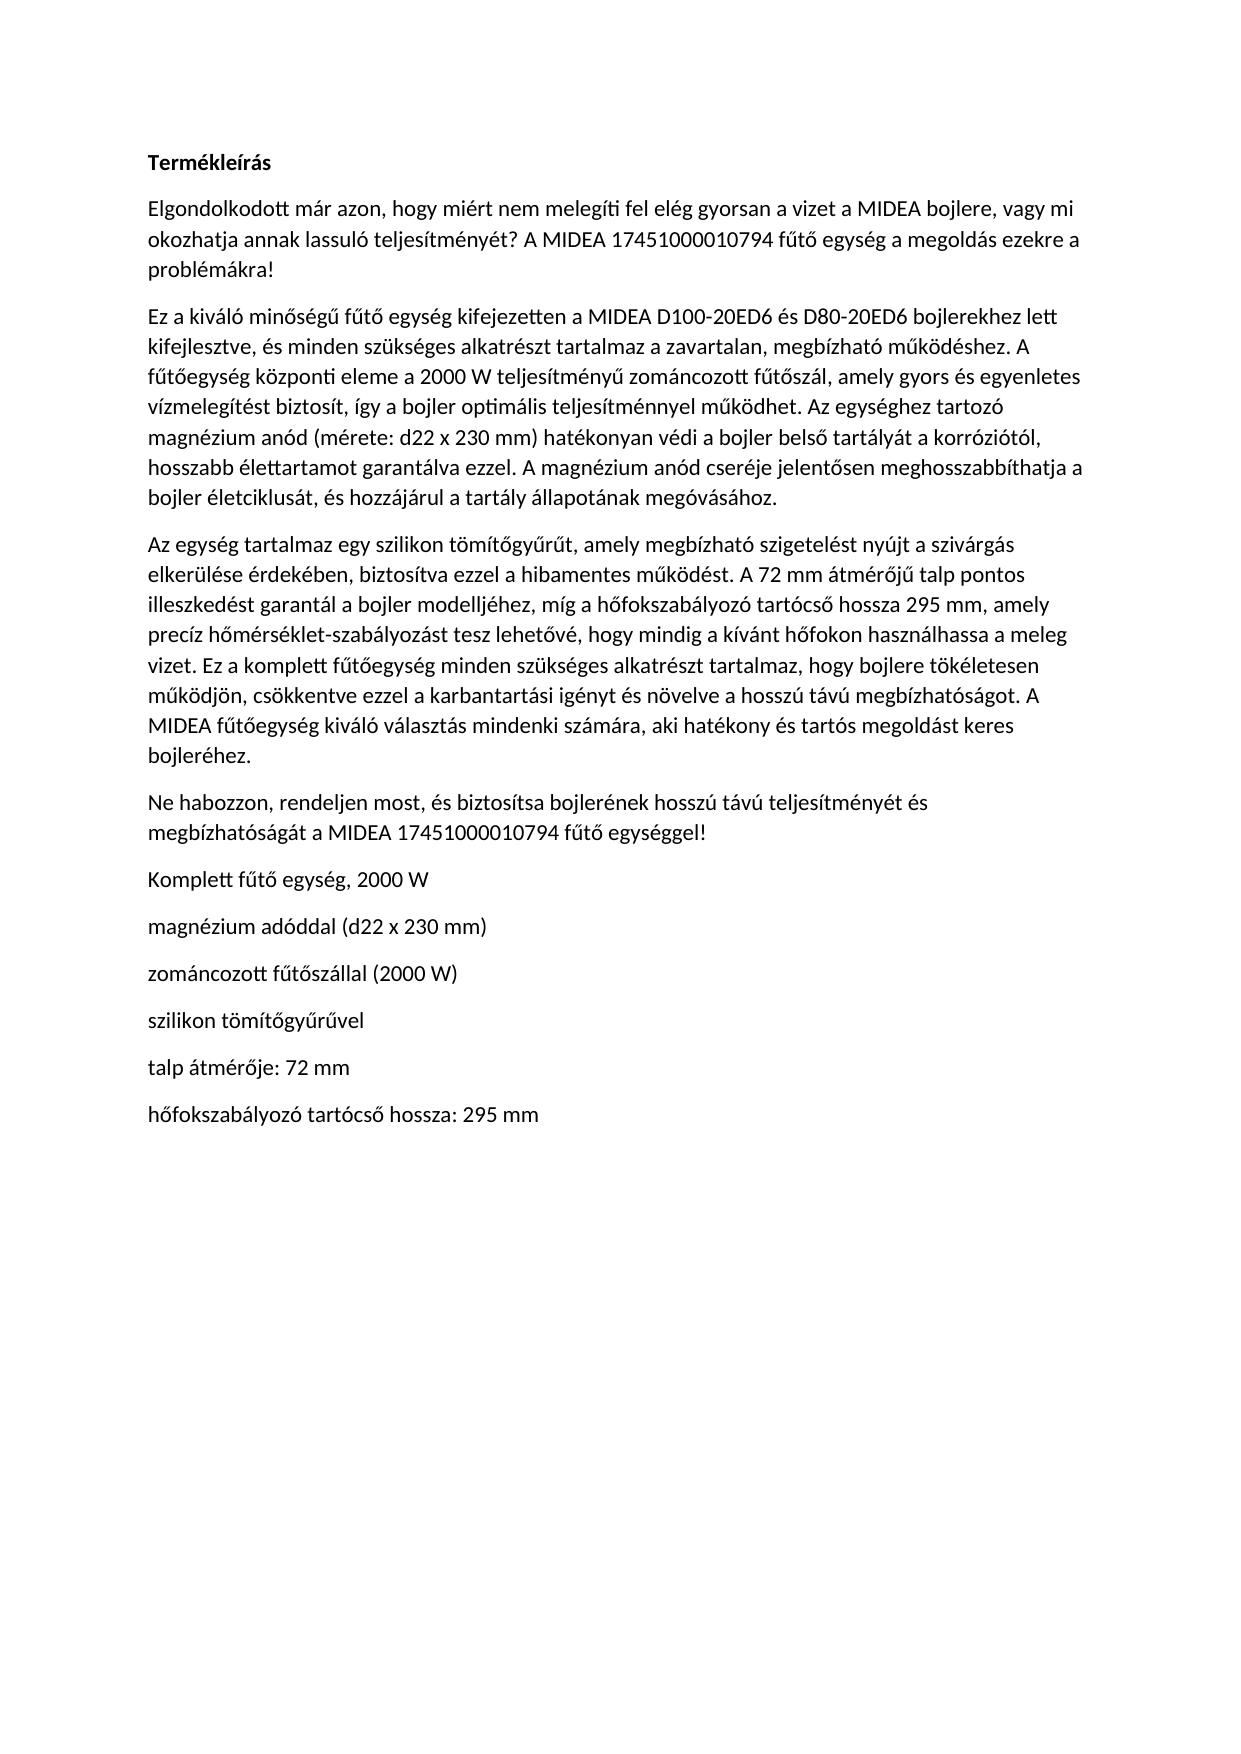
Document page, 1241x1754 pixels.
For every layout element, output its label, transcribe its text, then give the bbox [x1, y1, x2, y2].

text zománcozott fűtőszállal (2000 W) [148, 959, 1093, 987]
text magnézium adóddal (d22 x 230 mm) [148, 912, 1093, 940]
text Az egység tartalmaz egy szilikon tömítőgyűrűt, amely megbízható szigetelést nyújt a szivárgás elkerülése érdekében, biztosítva ezzel a hibamentes működést. A 72 mm átmérőjű talp pontos illeszkedést garantál a bojler modelljéhez, míg a hőfokszabályozó tartócső hossza 295 mm, amely precíz hőmérséklet-szabályozást tesz lehetővé, hogy mindig a kívánt hőfokon használhassa a meleg vizet. Ez a komplett fűtőegység minden szükséges alkatrészt tartalmaz, hogy bojlere tökéletesen működjön, csökkentve ezzel a karbantartási igényt és növelve a hosszú távú megbízhatóságot. A MIDEA fűtőegység kiváló választás mindenki számára, aki hatékony és tartós megoldást keres bojleréhez. [148, 530, 1093, 769]
text Ne habozzon, rendeljen most, és biztosítsa bojlerének hosszú távú teljesítményét és megbízhatóságát a MIDEA 17451000010794 fűtő egységgel! [148, 788, 1093, 846]
text talp átmérője: 72 mm [148, 1053, 1093, 1081]
text Elgondolkodott már azon, hogy miért nem melegíti fel elég gyorsan a vizet a MIDEA bojlere, vagy mi okozhatja annak lassuló teljesítményét? A MIDEA 17451000010794 fűtő egység a megoldás ezekre a problémákra! [148, 194, 1093, 283]
text szilikon tömítőgyűrűvel [148, 1006, 1093, 1034]
text Komplett fűtő egység, 2000 W [148, 865, 1093, 893]
text hőfokszabályozó tartócső hossza: 295 mm [148, 1100, 1093, 1128]
text Ez a kiváló minőségű fűtő egység kifejezetten a MIDEA D100-20ED6 és D80-20ED6 bojlerekhez lett kifejlesztve, és minden szükséges alkatrészt tartalmaz a zavartalan, megbízható működéshez. A fűtőegység központi eleme a 2000 W teljesítményű zománcozott fűtőszál, amely gyors és egyenletes vízmelegítést biztosít, így a bojler optimális teljesítménnyel működhet. Az egységhez tartozó magnézium anód (mérete: d22 x 230 mm) hatékonyan védi a bojler belső tartályát a korróziótól, hosszabb élettartamot garantálva ezzel. A magnézium anód cseréje jelentősen meghosszabbíthatja a bojler életciklusát, és hozzájárul a tartály állapotának megóvásához. [148, 302, 1093, 511]
text Termékleírás [148, 148, 1093, 176]
